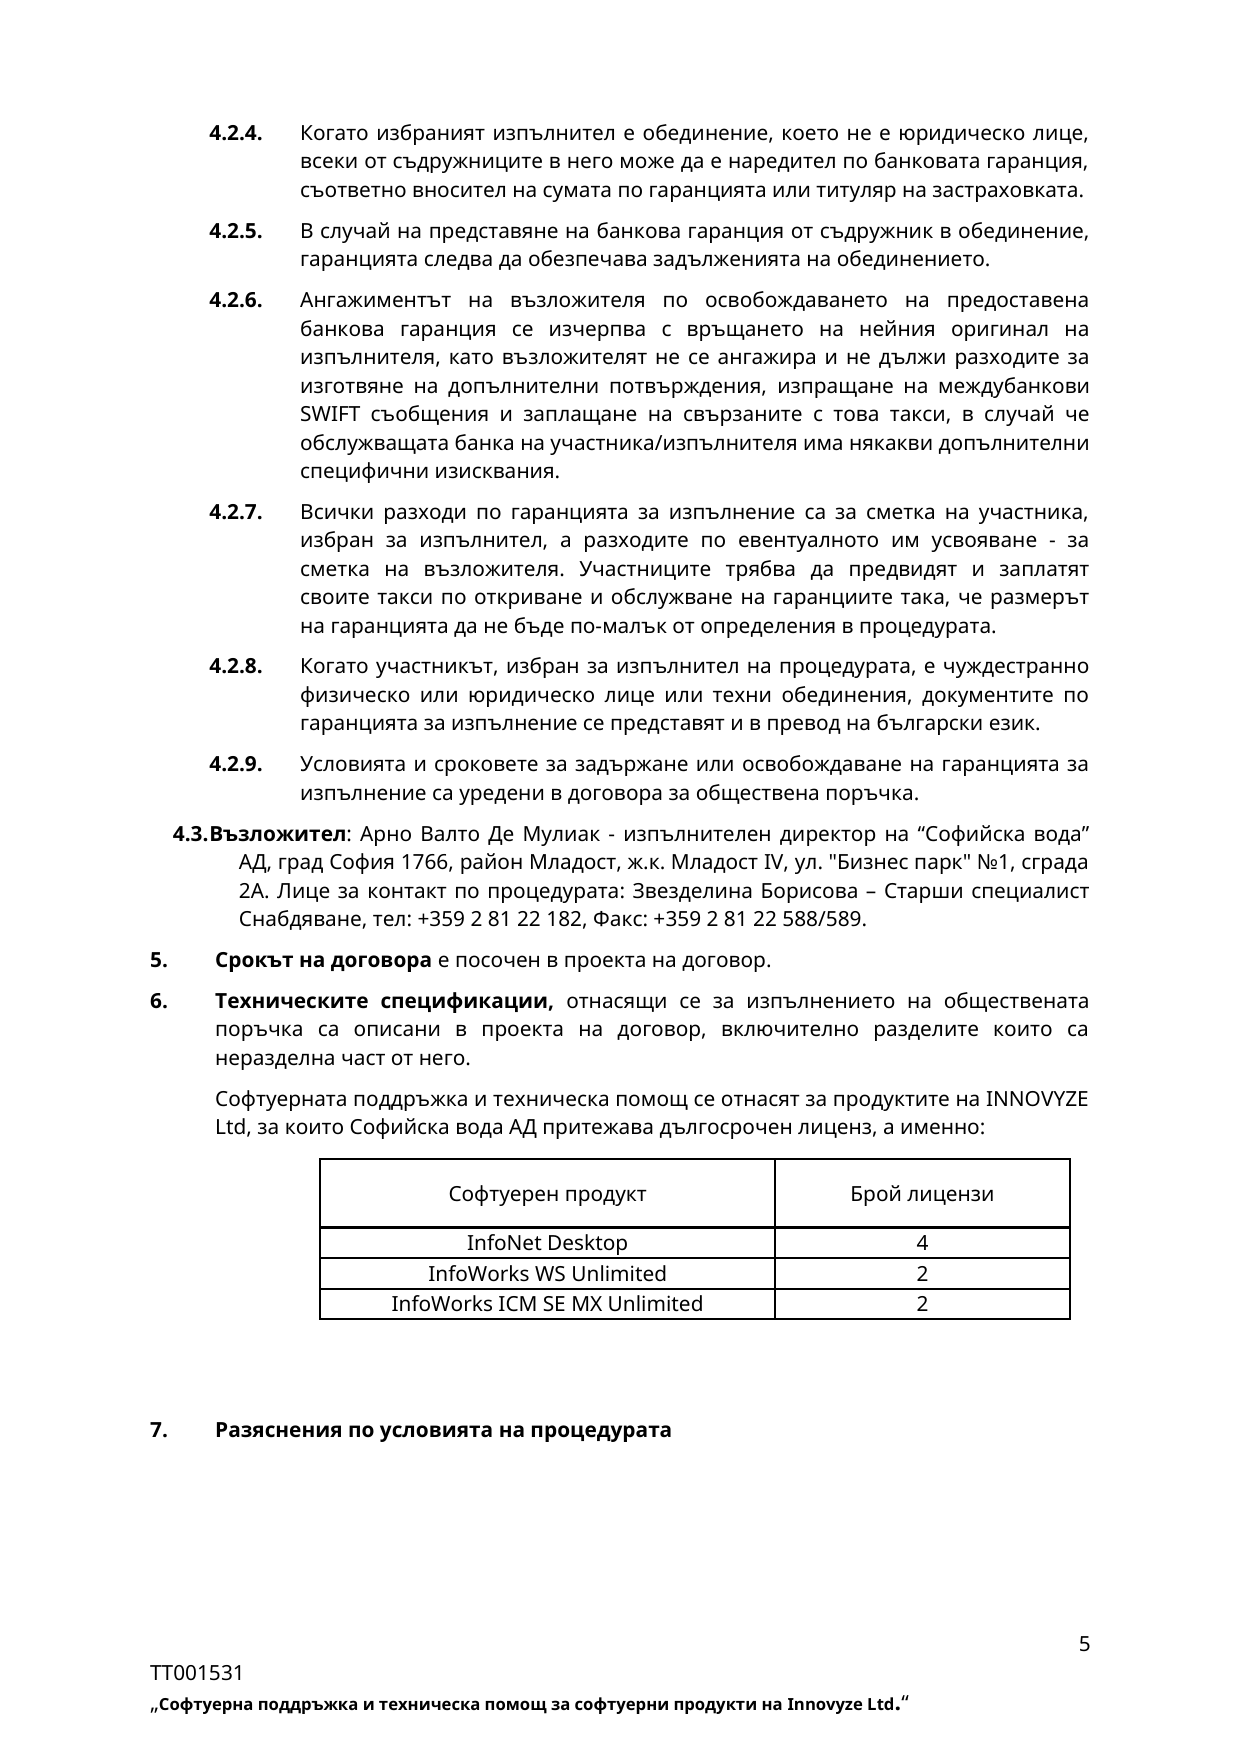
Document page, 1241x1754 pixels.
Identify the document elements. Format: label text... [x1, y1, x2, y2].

list Техническите спецификации, отнасящи се за изпълнението на обществената поръчка са описани в проекта на договор, включително разделите които са неразделна част от него. [150, 986, 1090, 1071]
list Срокът на договора е посочен в проекта на договор. [150, 945, 1090, 973]
list Възложител: Арно Валто Де Мулиак - изпълнителен директор на “Софийска вода” АД, град София 1766, район Младост, ж.к. Младост ІV, ул. "Бизнес парк" №1, сграда 2А. Лице за контакт по процедурата: Звезделина Борисова – Старши специалист Снабдяване, тел: +359 2 81 22 182, Факс: +359 2 81 22 588/589. [173, 819, 1090, 933]
list Разяснения по условията на процедурата [150, 1415, 1090, 1443]
list Когато участникът, избран за изпълнител на процедурата, е чуждестранно физическо или юридическо лице или техни обединения, документите по гаранцията за изпълнение се представят и в превод на български език. [209, 652, 1090, 737]
list Софтуерната поддръжка и техническа помощ се отнасят за продуктите на INNOVYZE Ltd, за които Софийска вода АД притежава дългосрочен лиценз, а именно: [215, 1084, 1090, 1141]
table_cell InfoWorks WS Unlimited [321, 1259, 774, 1287]
table_cell InfoWorks ICM SE MX Unlimited [321, 1290, 774, 1318]
table_header Брой лицензи [776, 1160, 1069, 1226]
list Ангажиментът на възложителя по освобождаването на предоставена банкова гаранция се изчерпва с връщането на нейния оригинал на изпълнителя, като възложителят не се ангажира и не дължи разходите за изготвяне на допълнителни потвърждения, изпращане на междубанкови SWIFT съобщения и заплащане на свързаните с това такси, в случай че обслужващата банка на участника/изпълнителя има някакви допълнителни специфични изисквания. [209, 285, 1090, 484]
table_cell 2 [776, 1259, 1069, 1287]
table_cell InfoNet Desktop [321, 1229, 774, 1257]
list Когато избраният изпълнител е обединение, което не е юридическо лице, всеки от съдружниците в него може да е наредител по банковата гаранция, съответно вносител на сумата по гаранцията или титуляр на застраховката. [209, 118, 1090, 203]
list Условията и сроковете за задържане или освобождаване на гаранцията за изпълнение са уредени в договора за обществена поръчка. [209, 749, 1090, 806]
table_header Софтуерен продукт [321, 1160, 774, 1226]
table_cell 2 [776, 1290, 1069, 1318]
list Всички разходи по гаранцията за изпълнение са за сметка на участника, избран за изпълнител, а разходите по евентуалното им усвояване - за сметка на възложителя. Участниците трябва да предвидят и заплатят своите такси по откриване и обслужване на гаранциите така, че размерът на гаранцията да не бъде по-малък от определения в процедурата. [209, 497, 1090, 639]
table_cell 4 [776, 1229, 1069, 1257]
list В случай на представяне на банкова гаранция от съдружник в обединение, гаранцията следва да обезпечава задълженията на обединението. [209, 216, 1090, 273]
